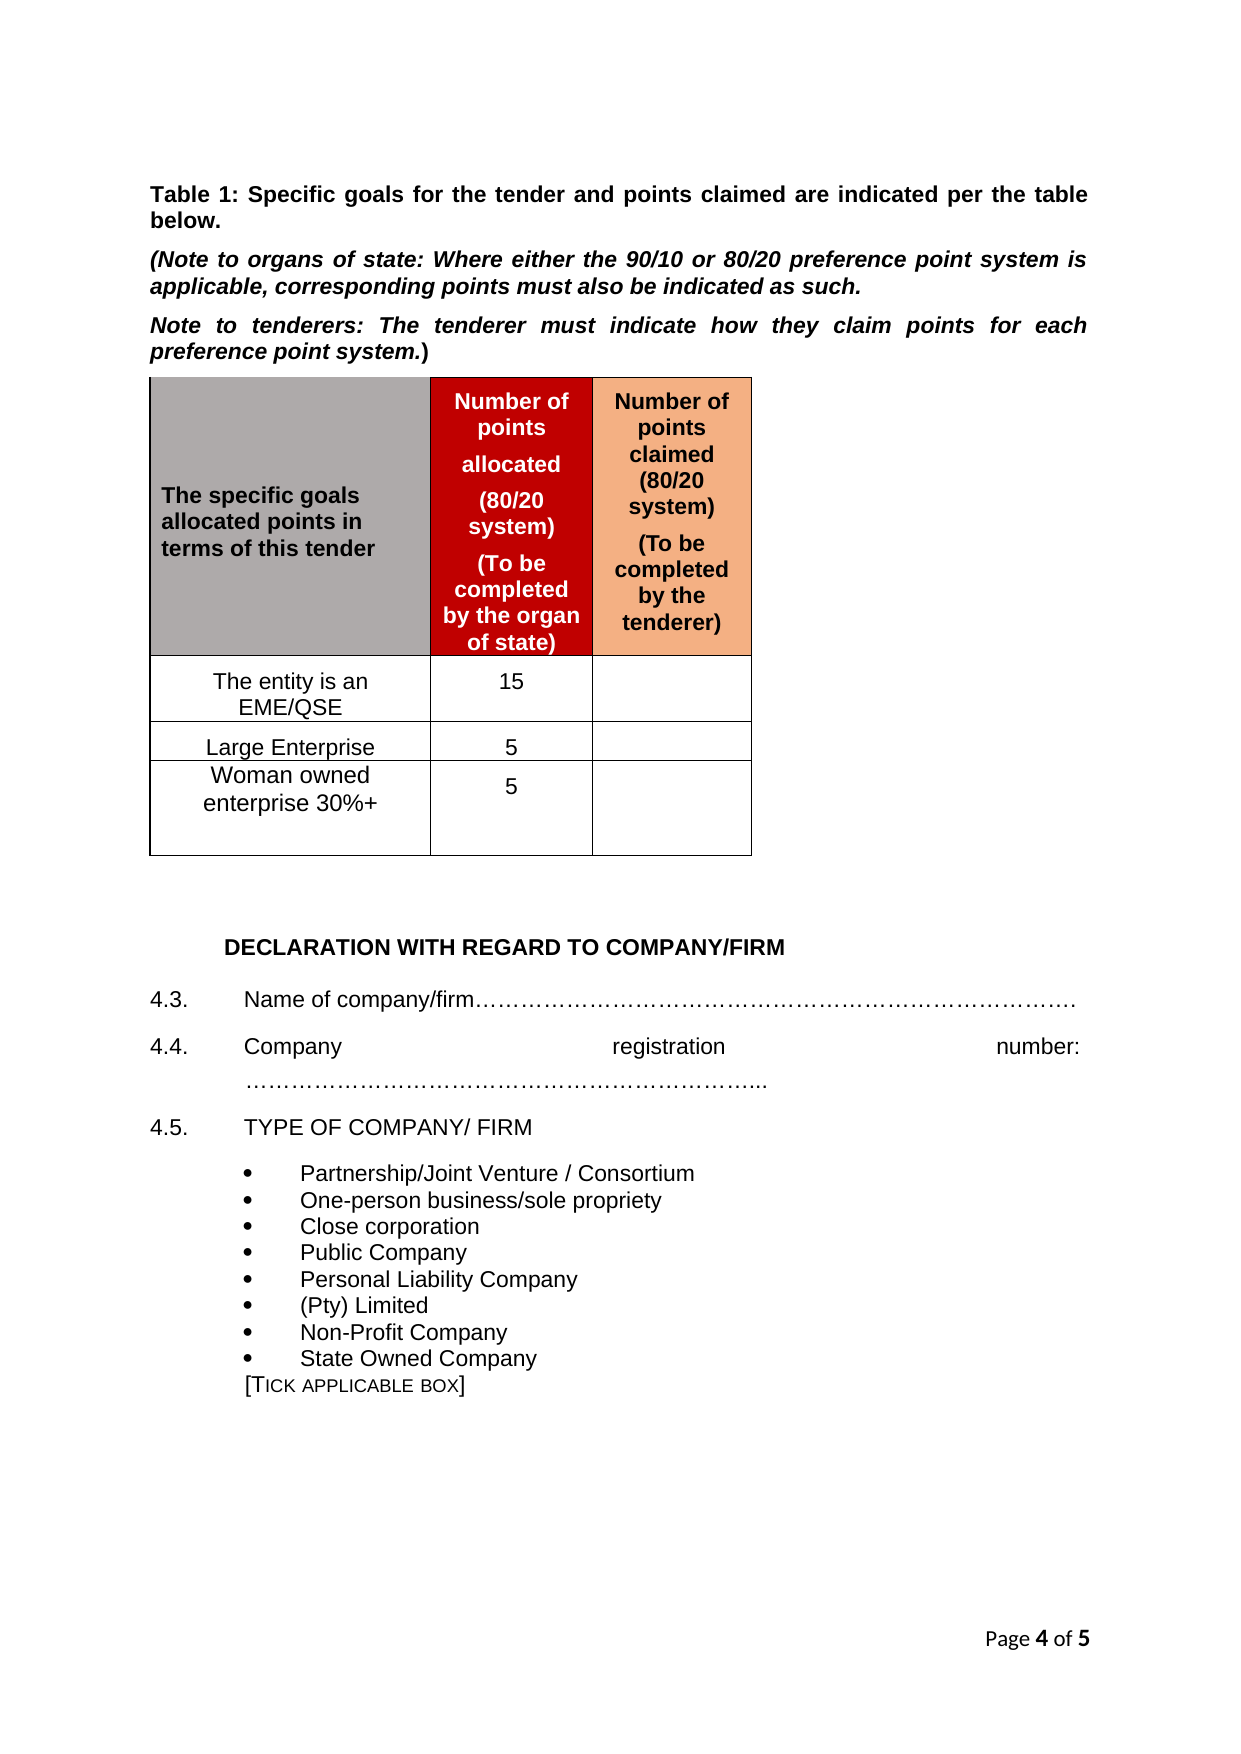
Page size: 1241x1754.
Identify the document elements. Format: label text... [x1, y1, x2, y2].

table_cell The entity is an EME/QSE [151, 656, 430, 721]
list Name of company/firm……………………………………………………………………. [150, 986, 1090, 1012]
table_header Number of points allocated (80/20 system) (To be completed by the organ of state) [431, 378, 592, 655]
table_cell [593, 656, 751, 721]
text One-person business/sole propriety [244, 1187, 1090, 1213]
text Non-Profit Company [244, 1318, 1090, 1345]
table_cell 15 [431, 656, 592, 721]
list TYPE OF COMPANY/ FIRM [150, 1114, 1090, 1140]
table_cell Large Enterprise [151, 722, 430, 760]
table_cell 5 [431, 722, 592, 760]
text (Pty) Limited [244, 1292, 1090, 1318]
text Personal Liability Company [244, 1266, 1090, 1292]
table_header Number of points claimed (80/20 system) (To be completed by the tenderer) [593, 378, 751, 655]
text Close corporation [244, 1213, 1090, 1239]
text Note to tenderers: The tenderer must indicate how they claim points for each preference point system.) [150, 312, 1090, 364]
text Partnership/Joint Venture / Consortium [244, 1160, 1090, 1187]
text (Note to organs of state: Where either the 90/10 or 80/20 preference point system is applicable, corresponding points must also be indicated as such. [150, 246, 1090, 299]
text State Owned Company [244, 1345, 1090, 1371]
table_cell [593, 722, 751, 760]
text Table 1: Specific goals for the tender and points claimed are indicated per the table below. [150, 181, 1090, 234]
table_cell Woman owned enterprise 30%+ [151, 761, 430, 855]
table_cell [593, 761, 751, 855]
table_cell 5 [431, 761, 592, 855]
text DECLARATION WITH REGARD TO COMPANY/FIRM [150, 933, 1090, 960]
text [Tick applicable box] [244, 1371, 1090, 1397]
table_header The specific goals allocated points in terms of this tender [151, 377, 430, 655]
text Public Company [244, 1239, 1090, 1266]
list Company registration number: …………………………………………………………... [150, 1033, 1080, 1093]
